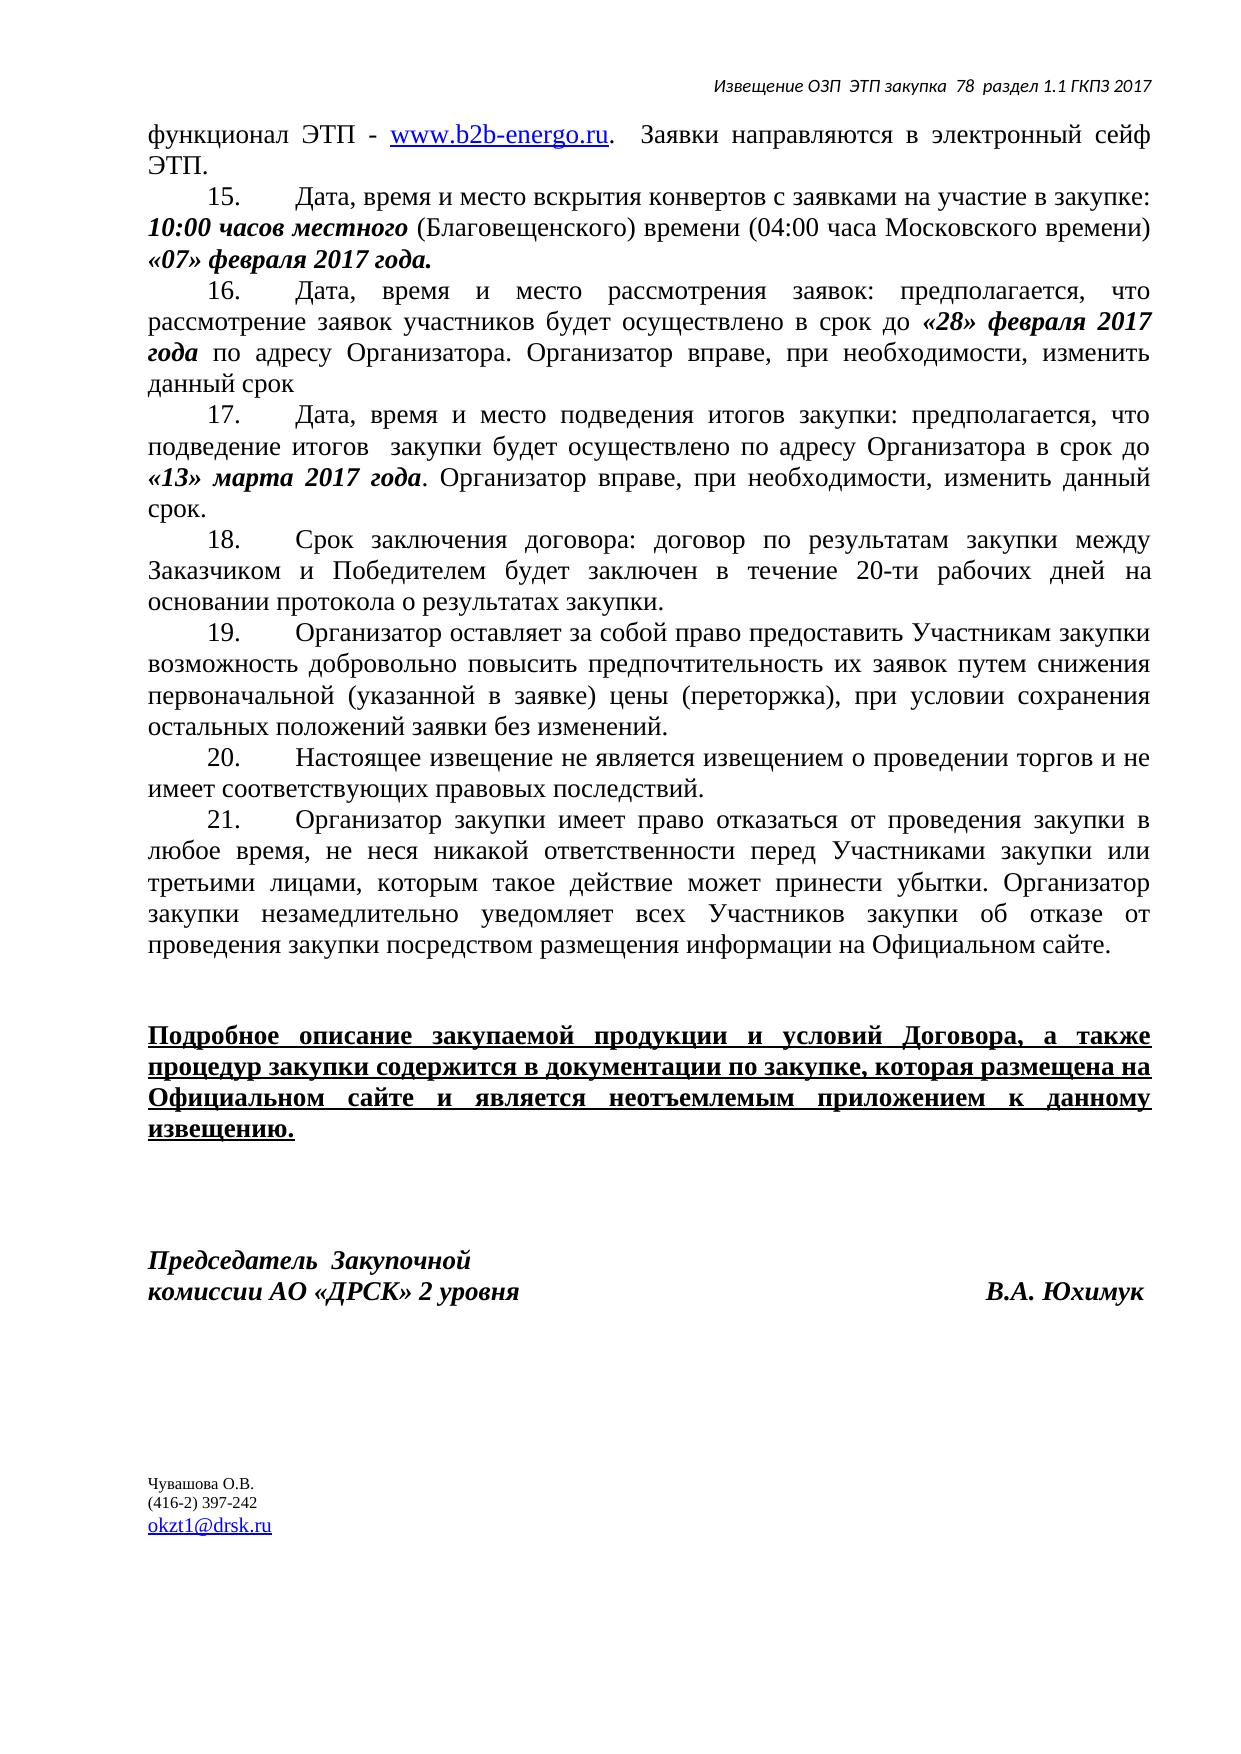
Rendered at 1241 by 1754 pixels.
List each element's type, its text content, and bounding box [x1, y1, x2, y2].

text Подробное описание закупаемой продукции и условий Договора, а также процедур закупки содержится в документации по закупке, которая размещена на Официальном сайте и является неотъемлемым приложением к данному извещению. [148, 1079, 1152, 1108]
text okzt1@drsk.ru [148, 1512, 1152, 1537]
list Организатор оставляет за собой право предоставить Участникам закупки возможность добровольно повысить предпочтительность их заявок путем снижения первоначальной (указанной в заявке) цены (переторжка), при условии сохранения остальных положений заявки без изменений. [148, 616, 1152, 741]
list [148, 118, 1152, 180]
text Подробное описание закупаемой продукции и условий Договора, а также процедур закупки содержится в документации по закупке, которая размещена на Официальном сайте и является неотъемлемым приложением к данному извещению. [148, 1019, 1152, 1046]
list Организатор закупки имеет право отказаться от проведения закупки в любое время, не неся никакой ответственности перед Участниками закупки или третьими лицами, которым такое действие может принести убытки. Организатор закупки незамедлительно уведомляет всех Участников закупки об отказе от проведения закупки посредством размещения информации на Официальном сайте. [148, 803, 1152, 959]
text Председатель Закупочной [148, 1244, 1152, 1275]
list Срок заключения договора: договор по результатам закупки между Заказчиком и Победителем будет заключен в течение 20-ти рабочих дней на основании протокола о результатах закупки. [148, 523, 1152, 616]
list Дата, время и место рассмотрения заявок: предполагается, что рассмотрение заявок участников будет осуществлено в срок до «28» февраля 2017 года по адресу Организатора. Организатор вправе, при необходимости, изменить данный срок [148, 274, 1152, 398]
list Настоящее извещение не является извещением о проведении торгов и не имеет соответствующих правовых последствий. [148, 741, 1152, 803]
list Дата, время и место подведения итогов закупки: предполагается, что подведение итогов закупки будет осуществлено по адресу Организатора в срок до «13» марта 2017 года. Организатор вправе, при необходимости, изменить данный срок. [148, 398, 1152, 523]
text Чувашова О.В. [148, 1474, 1152, 1493]
text Подробное описание закупаемой продукции и условий Договора, а также процедур закупки содержится в документации по закупке, которая размещена на Официальном сайте и является неотъемлемым приложением к данному извещению. [148, 1110, 1152, 1143]
text Подробное описание закупаемой продукции и условий Договора, а также процедур закупки содержится в документации по закупке, которая размещена на Официальном сайте и является неотъемлемым приложением к данному извещению. [148, 1048, 1152, 1077]
list Дата, время и место вскрытия конвертов с заявками на участие в закупке: 10:00 часов местного (Благовещенского) времени (04:00 часа Московского времени) «07» февраля 2017 года. [148, 180, 1152, 274]
text комиссии АО «ДРСК» 2 уровня В.А. Юхимук [148, 1275, 1152, 1306]
text (416-2) 397-242 [148, 1493, 1152, 1512]
